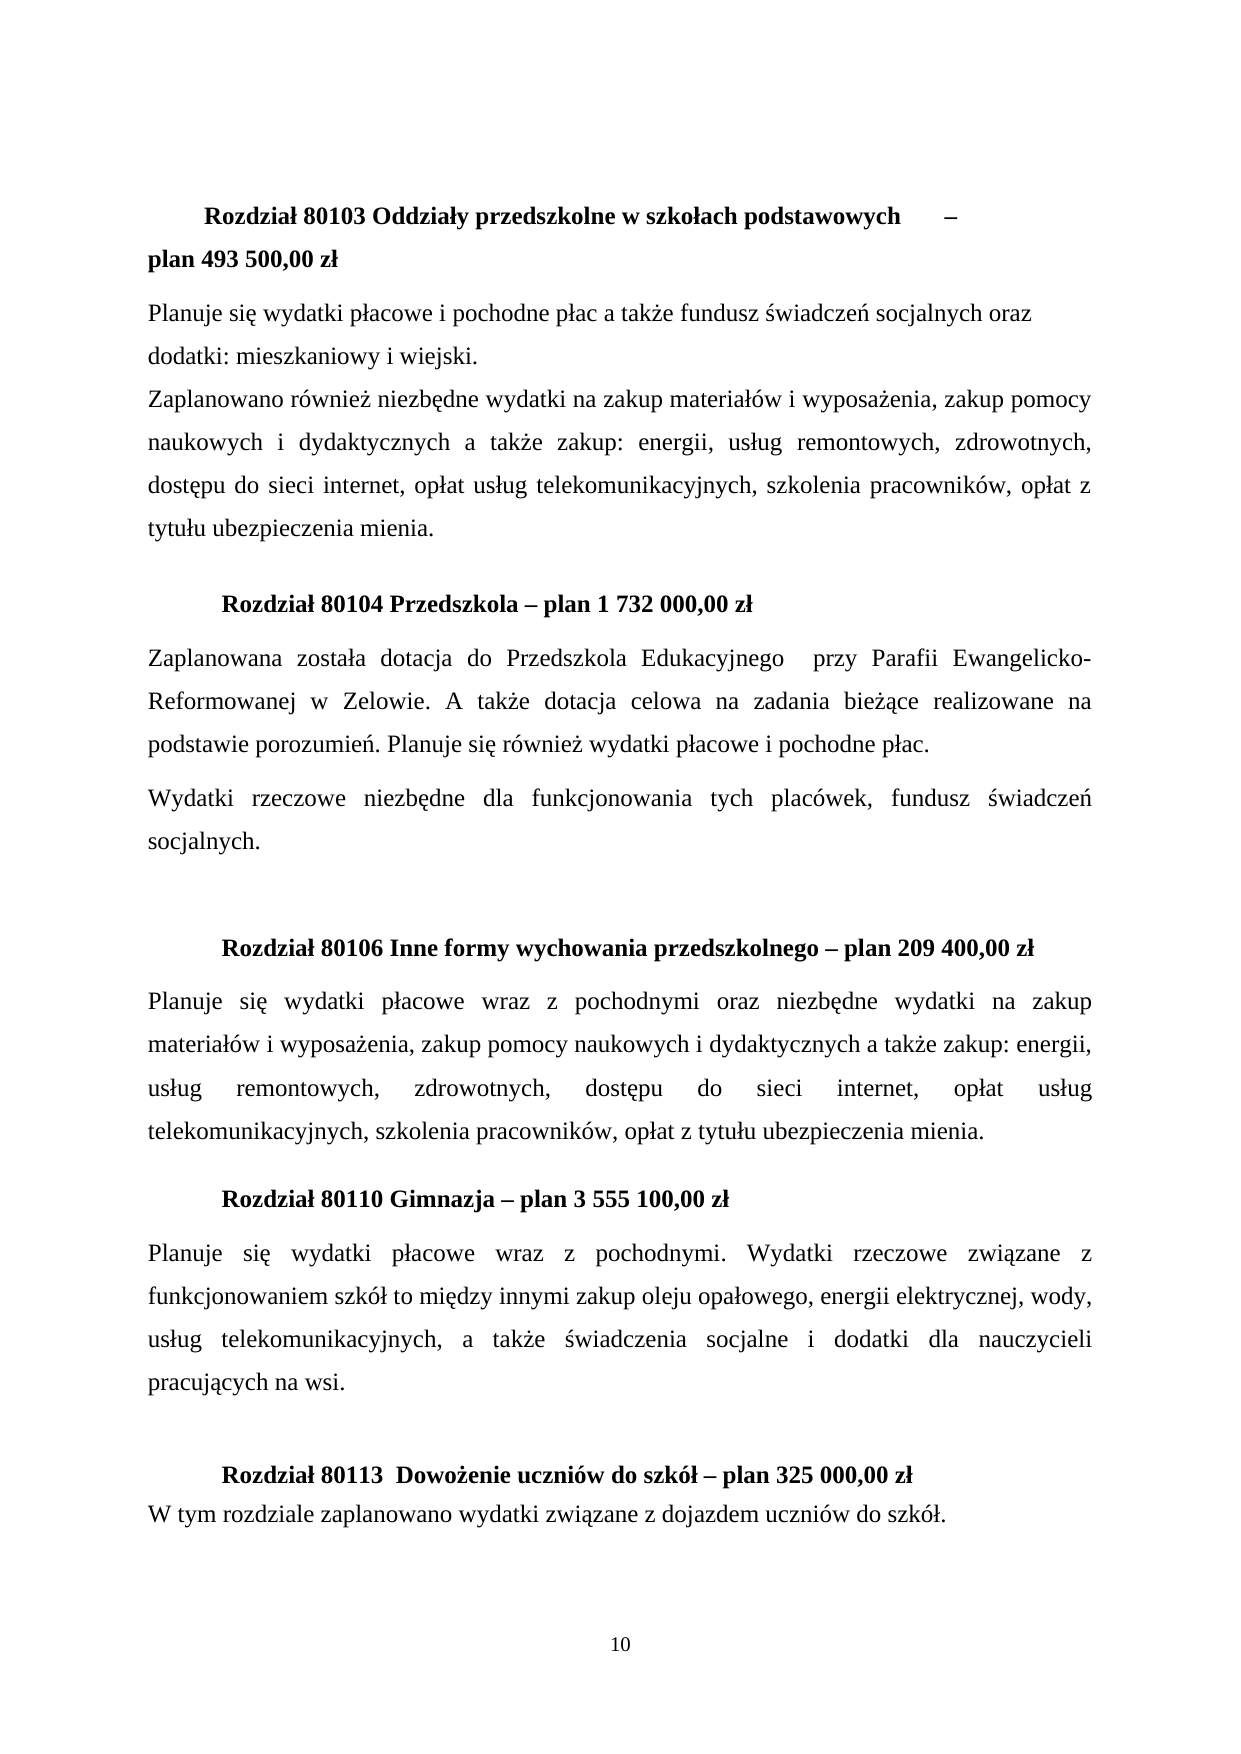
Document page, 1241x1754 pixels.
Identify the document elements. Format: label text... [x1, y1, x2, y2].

text Rozdział 80110 Gimnazja – plan 3 555 100,00 zł [148, 1184, 1093, 1213]
text Rozdział 80104 Przedszkola – plan 1 732 000,00 zł [148, 589, 1093, 618]
text W tym rozdziale zaplanowano wydatki związane z dojazdem uczniów do szkół. [148, 1499, 1093, 1528]
text Zaplanowana została dotacja do Przedszkola Edukacyjnego przy Parafii Ewangelicko-Reformowanej w Zelowie. A także dotacja celowa na zadania bieżące realizowane na podstawie porozumień. Planuje się również wydatki płacowe i pochodne płac. [148, 643, 1093, 758]
text Rozdział 80106 Inne formy wychowania przedszkolnego – plan 209 400,00 zł [148, 933, 1093, 962]
text Planuje się wydatki płacowe i pochodne płac a także fundusz świadczeń socjalnych oraz dodatki: mieszkaniowy i wiejski. [148, 298, 1093, 370]
text Wydatki rzeczowe niezbędne dla funkcjonowania tych placówek, fundusz świadczeń socjalnych. [148, 783, 1093, 854]
text Rozdział 80113 Dowożenie uczniów do szkół – plan 325 000,00 zł [148, 1460, 1093, 1489]
text Rozdział 80103 Oddziały przedszkolne w szkołach podstawowych – plan 493 500,00 zł [148, 201, 1093, 273]
text Planuje się wydatki płacowe wraz z pochodnymi oraz niezbędne wydatki na zakup materiałów i wyposażenia, zakup pomocy naukowych i dydaktycznych a także zakup: energii, usług remontowych, zdrowotnych, dostępu do sieci internet, opłat usług telekomunikacyjnych, szkolenia pracowników, opłat z tytułu ubezpieczenia mienia. [148, 986, 1093, 1144]
text Planuje się wydatki płacowe wraz z pochodnymi. Wydatki rzeczowe związane z funkcjonowaniem szkół to między innymi zakup oleju opałowego, energii elektrycznej, wody, usług telekomunikacyjnych, a także świadczenia socjalne i dodatki dla nauczycieli pracujących na wsi. [148, 1238, 1093, 1396]
